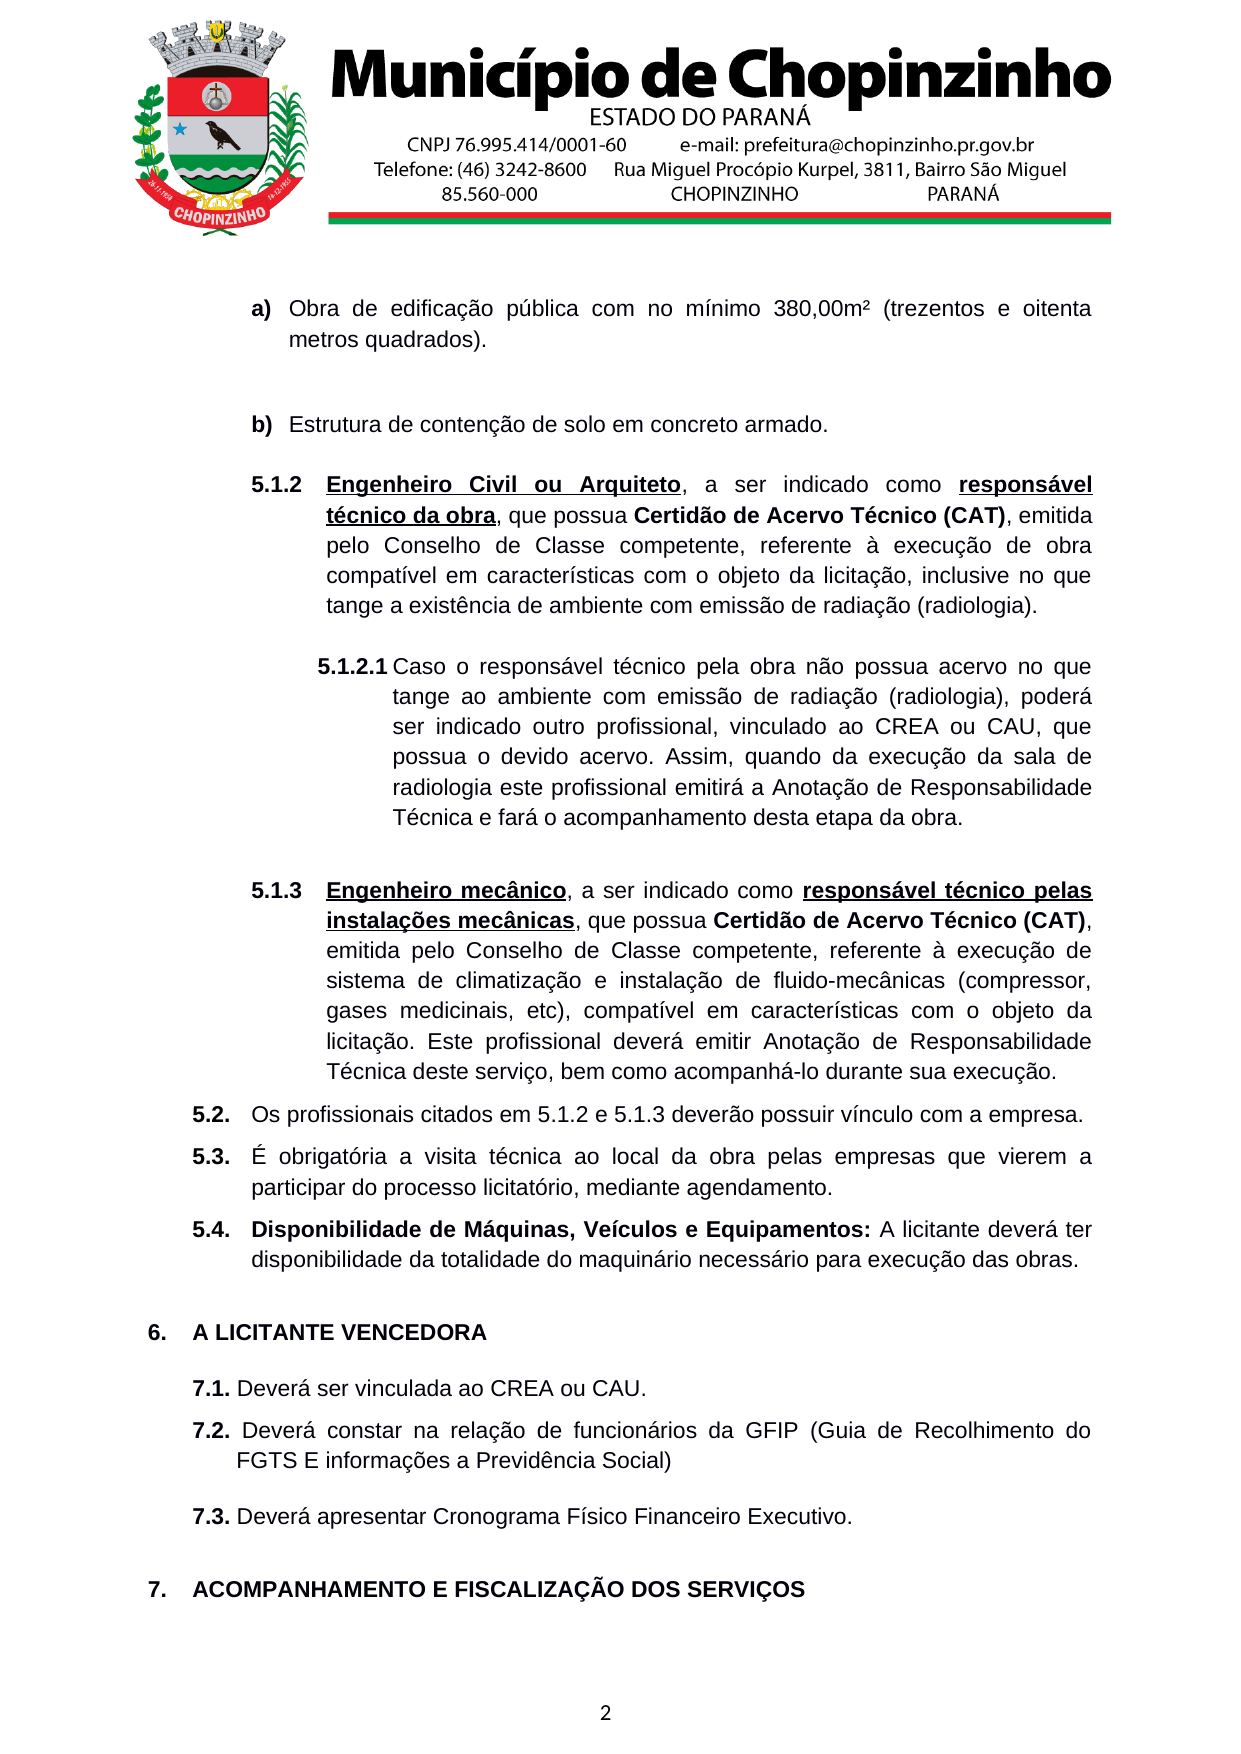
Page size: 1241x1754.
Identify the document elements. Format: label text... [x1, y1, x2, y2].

list Obra de edificação pública com no mínimo 380,00m² (trezentos e oitenta metros quadrados). [251, 295, 1092, 352]
list Engenheiro Civil ou Arquiteto, a ser indicado como responsável técnico da obra, que possua Certidão de Acervo Técnico (CAT), emitida pelo Conselho de Classe competente, referente à execução de obra compatível em características com o objeto da licitação, inclusive no que tange a existência de ambiente com emissão de radiação (radiologia). [251, 471, 1092, 618]
list A LICITANTE VENCEDORA [148, 1319, 1092, 1346]
text 7.1. Deverá ser vinculada ao CREA ou CAU. [192, 1374, 1092, 1401]
list Engenheiro mecânico, a ser indicado como responsável técnico pelas instalações mecânicas, que possua Certidão de Acervo Técnico (CAT), emitida pelo Conselho de Classe competente, referente à execução de sistema de climatização e instalação de fluido-mecânicas (compressor, gases medicinais, etc), compatível em características com o objeto da licitação. Este profissional deverá emitir Anotação de Responsabilidade Técnica deste serviço, bem como acompanhá-lo durante sua execução. [251, 877, 1092, 1084]
list Disponibilidade de Máquinas, Veículos e Equipamentos: A licitante deverá ter disponibilidade da totalidade do maquinário necessário para execução das obras. [192, 1216, 1092, 1273]
picture [126, 12, 1121, 241]
text 7.2. Deverá constar na relação de funcionários da GFIP (Guia de Recolhimento do FGTS E informações a Previdência Social) [148, 1417, 1092, 1474]
list Caso o responsável técnico pela obra não possua acervo no que tange ao ambiente com emissão de radiação (radiologia), poderá ser indicado outro profissional, vinculado ao CREA ou CAU, que possua o devido acervo. Assim, quando da execução da sala de radiologia este profissional emitirá a Anotação de Responsabilidade Técnica e fará o acompanhamento desta etapa da obra. [317, 653, 1092, 830]
list É obrigatória a visita técnica ao local da obra pelas empresas que vierem a participar do processo licitatório, mediante agendamento. [192, 1143, 1092, 1200]
text 7.3. Deverá apresentar Cronograma Físico Financeiro Executivo. [148, 1503, 1092, 1529]
list Os profissionais citados em 5.1.2 e 5.1.3 deverão possuir vínculo com a empresa. [192, 1101, 1092, 1127]
list Estrutura de contenção de solo em concreto armado. [251, 411, 1092, 437]
list ACOMPANHAMENTO E FISCALIZAÇÃO DOS SERVIÇOS [148, 1576, 1092, 1602]
